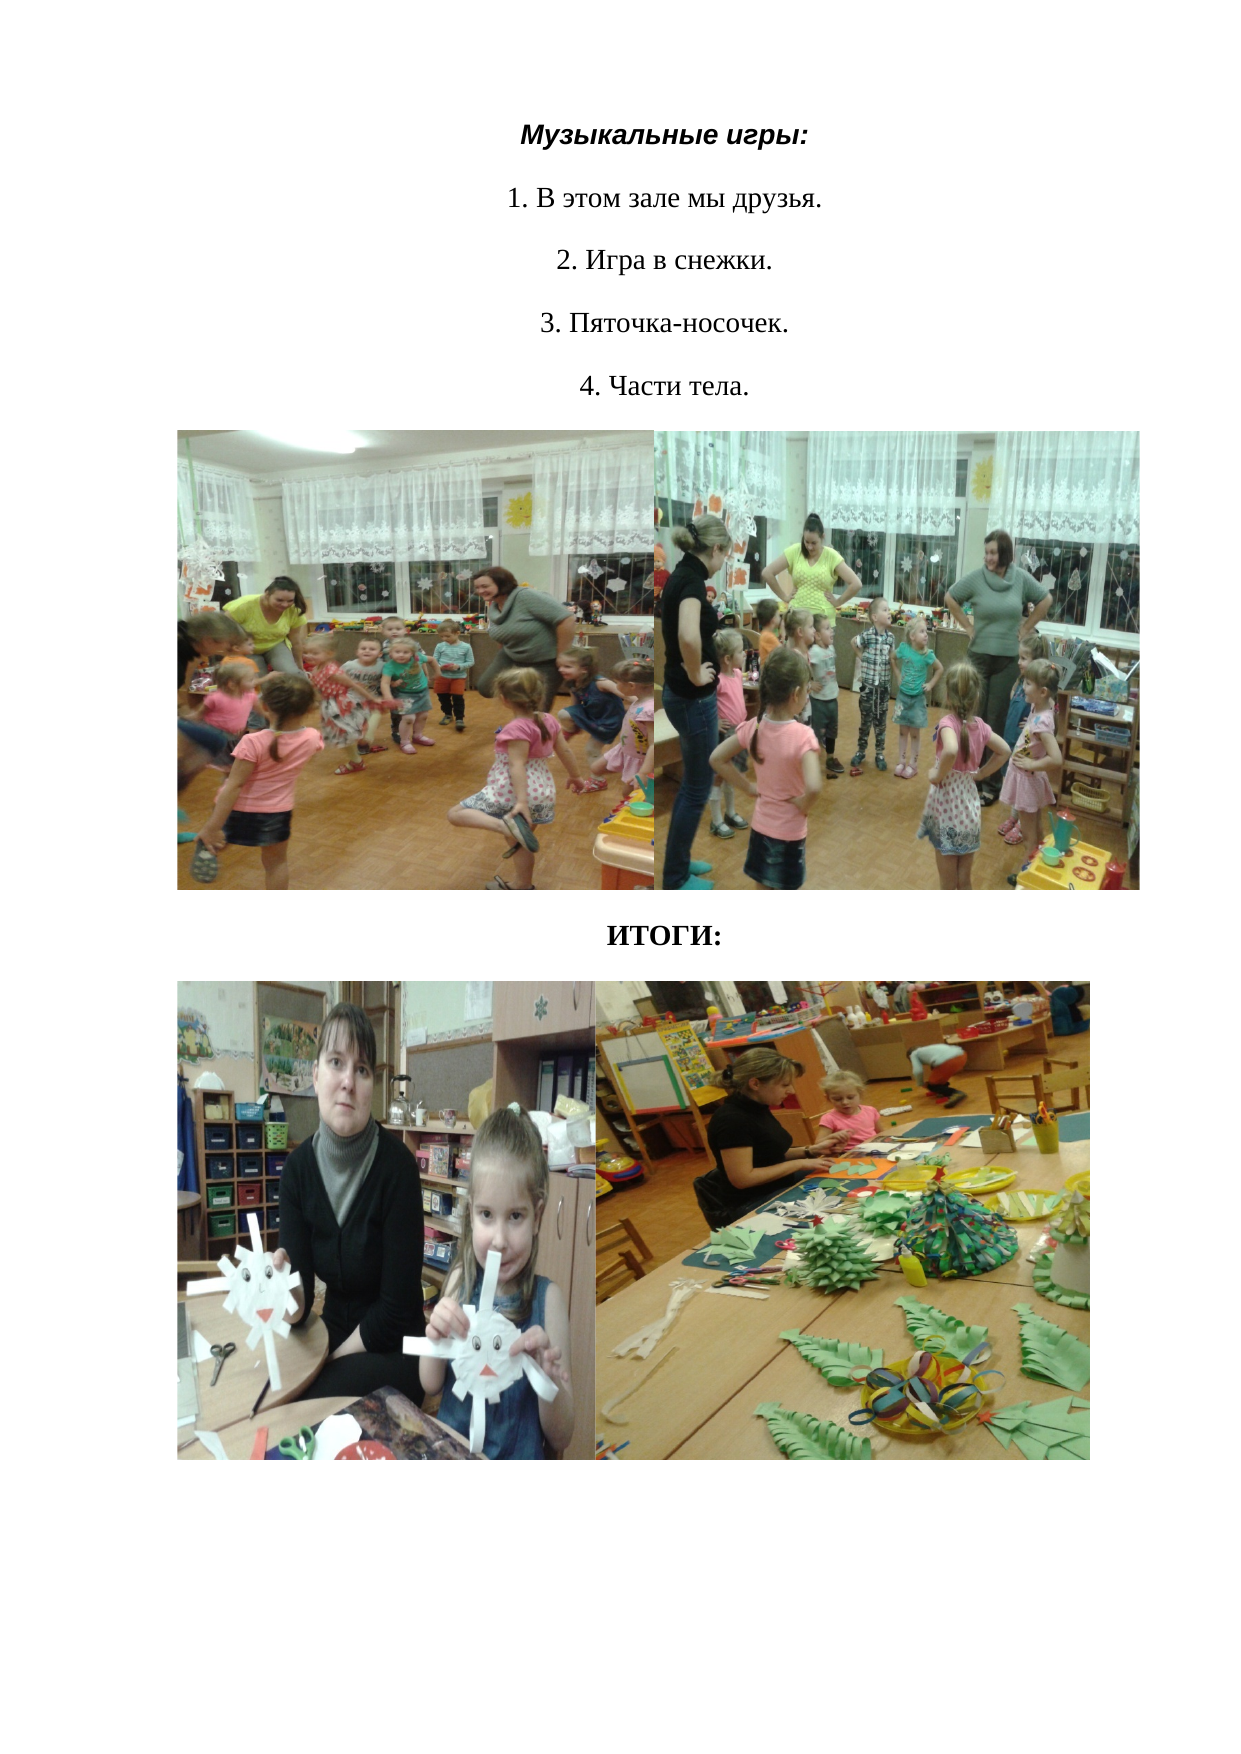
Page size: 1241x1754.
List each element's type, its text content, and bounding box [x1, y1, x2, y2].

text 2. Игра в снежки. [177, 242, 1152, 276]
text Музыкальные игры: [177, 118, 1152, 151]
text 3. Пяточка-носочек. [177, 305, 1152, 339]
picture [177, 981, 1090, 1460]
text 1. В этом зале мы друзья. [177, 180, 1152, 213]
text ИТОГИ: [177, 918, 1152, 952]
picture [177, 430, 1140, 890]
text 4. Части тела. [177, 368, 1152, 401]
